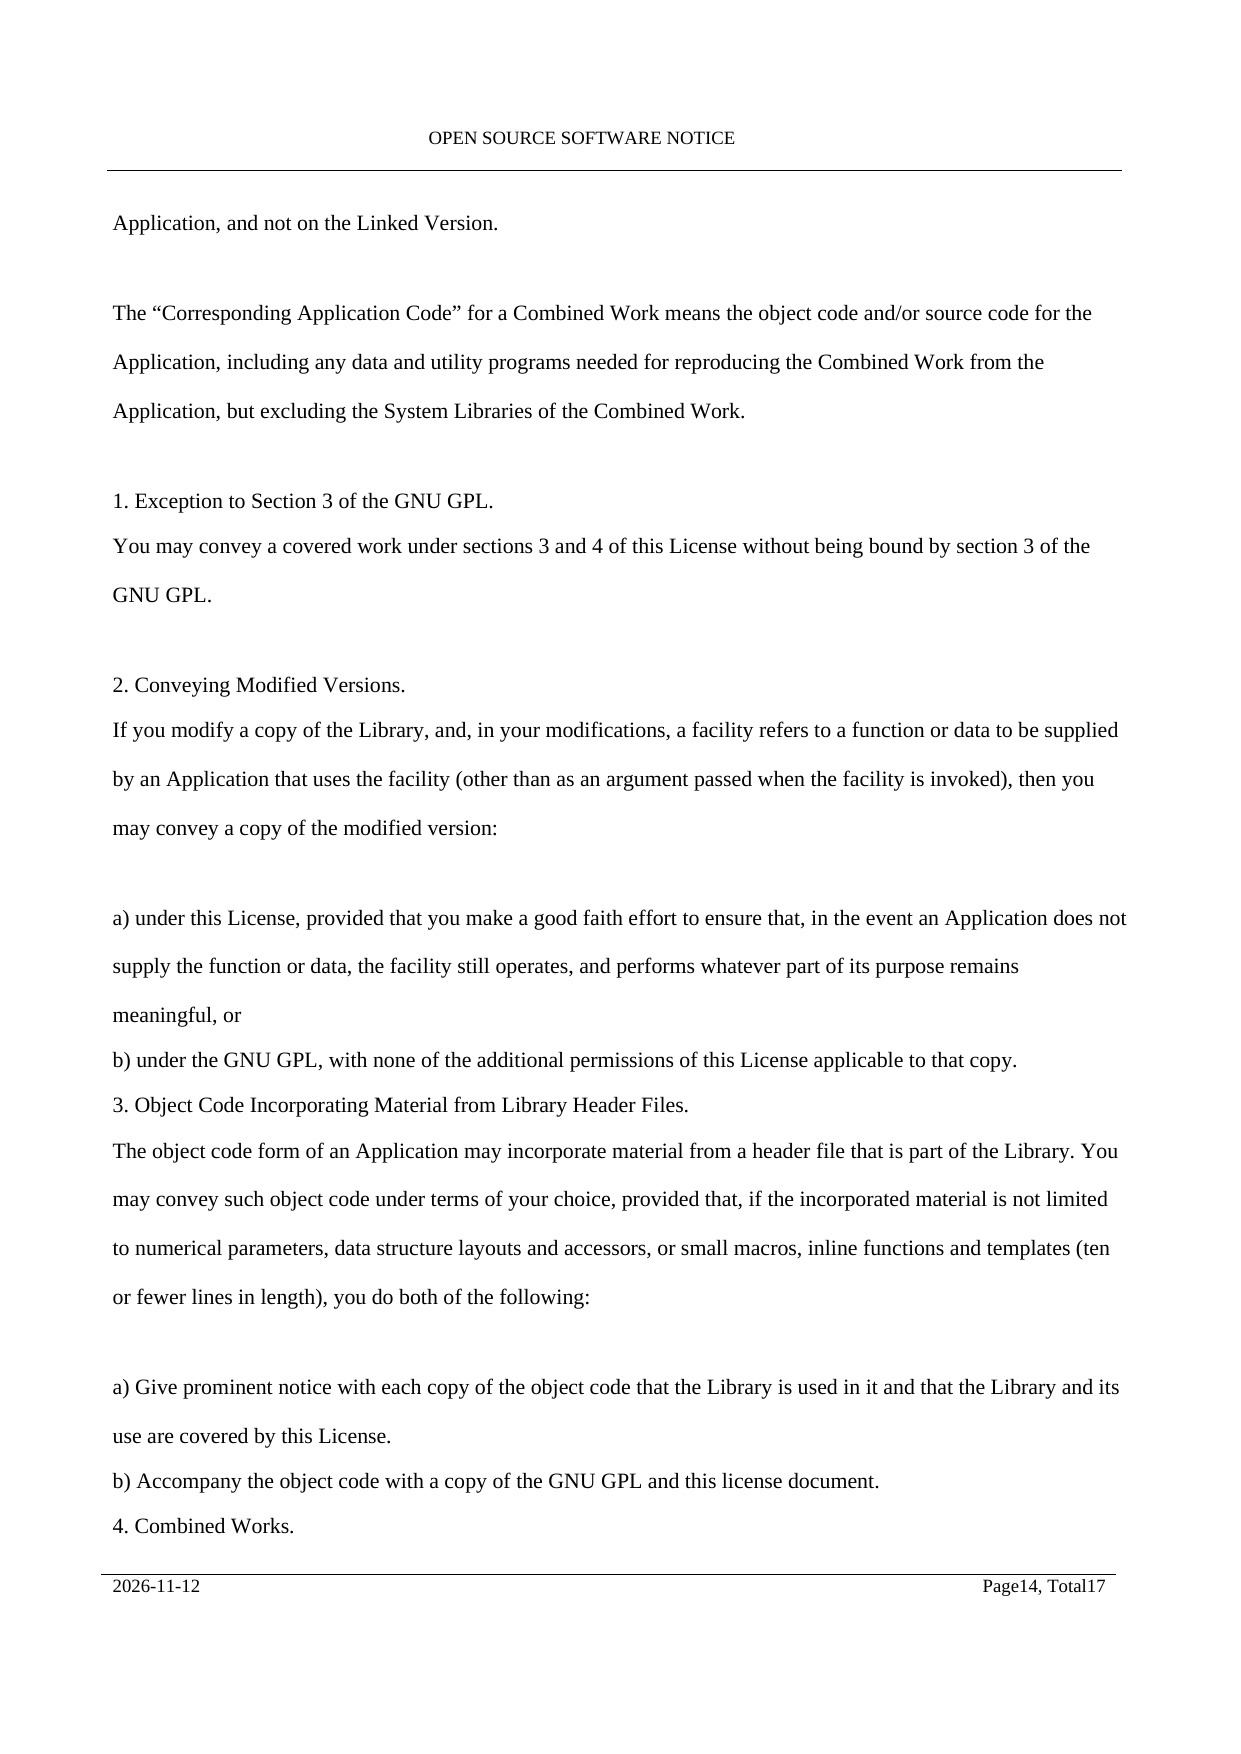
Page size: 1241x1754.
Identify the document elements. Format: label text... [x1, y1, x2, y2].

text 2. Conveying Modified Versions. [112, 668, 1128, 701]
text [112, 206, 1128, 239]
text b) Accompany the object code with a copy of the GNU GPL and this license document. [112, 1464, 1128, 1497]
text 4. Combined Works. [112, 1509, 1128, 1542]
text a) under this License, provided that you make a good faith effort to ensure that, in the event an Application does not supply the function or data, the facility still operates, and performs whatever part of its purpose remains meaningful, or [112, 901, 1128, 1031]
text 1. Exception to Section 3 of the GNU GPL. [112, 484, 1128, 517]
text b) under the GNU GPL, with none of the additional permissions of this License applicable to that copy. [112, 1044, 1128, 1076]
text 3. Object Code Incorporating Material from Library Header Files. [112, 1089, 1128, 1121]
text The object code form of an Application may incorporate material from a header file that is part of the Library. You may convey such object code under terms of your choice, provided that, if the incorporated material is not limited to numerical parameters, data structure layouts and accessors, or small macros, inline functions and templates (ten or fewer lines in length), you do both of the following: [112, 1134, 1128, 1313]
text You may convey a covered work under sections 3 and 4 of this License without being bound by section 3 of the GNU GPL. [112, 529, 1128, 611]
text The “Corresponding Application Code” for a Combined Work means the object code and/or source code for the Application, including any data and utility programs needed for reproducing the Combined Work from the Application, but excluding the System Libraries of the Combined Work. [112, 297, 1128, 427]
text If you modify a copy of the Library, and, in your modifications, a facility refers to a function or data to be supplied by an Application that uses the facility (other than as an argument passed when the facility is invoked), then you may convey a copy of the modified version: [112, 713, 1128, 843]
text a) Give prominent notice with each copy of the object code that the Library is used in it and that the Library and its use are covered by this License. [112, 1370, 1128, 1452]
